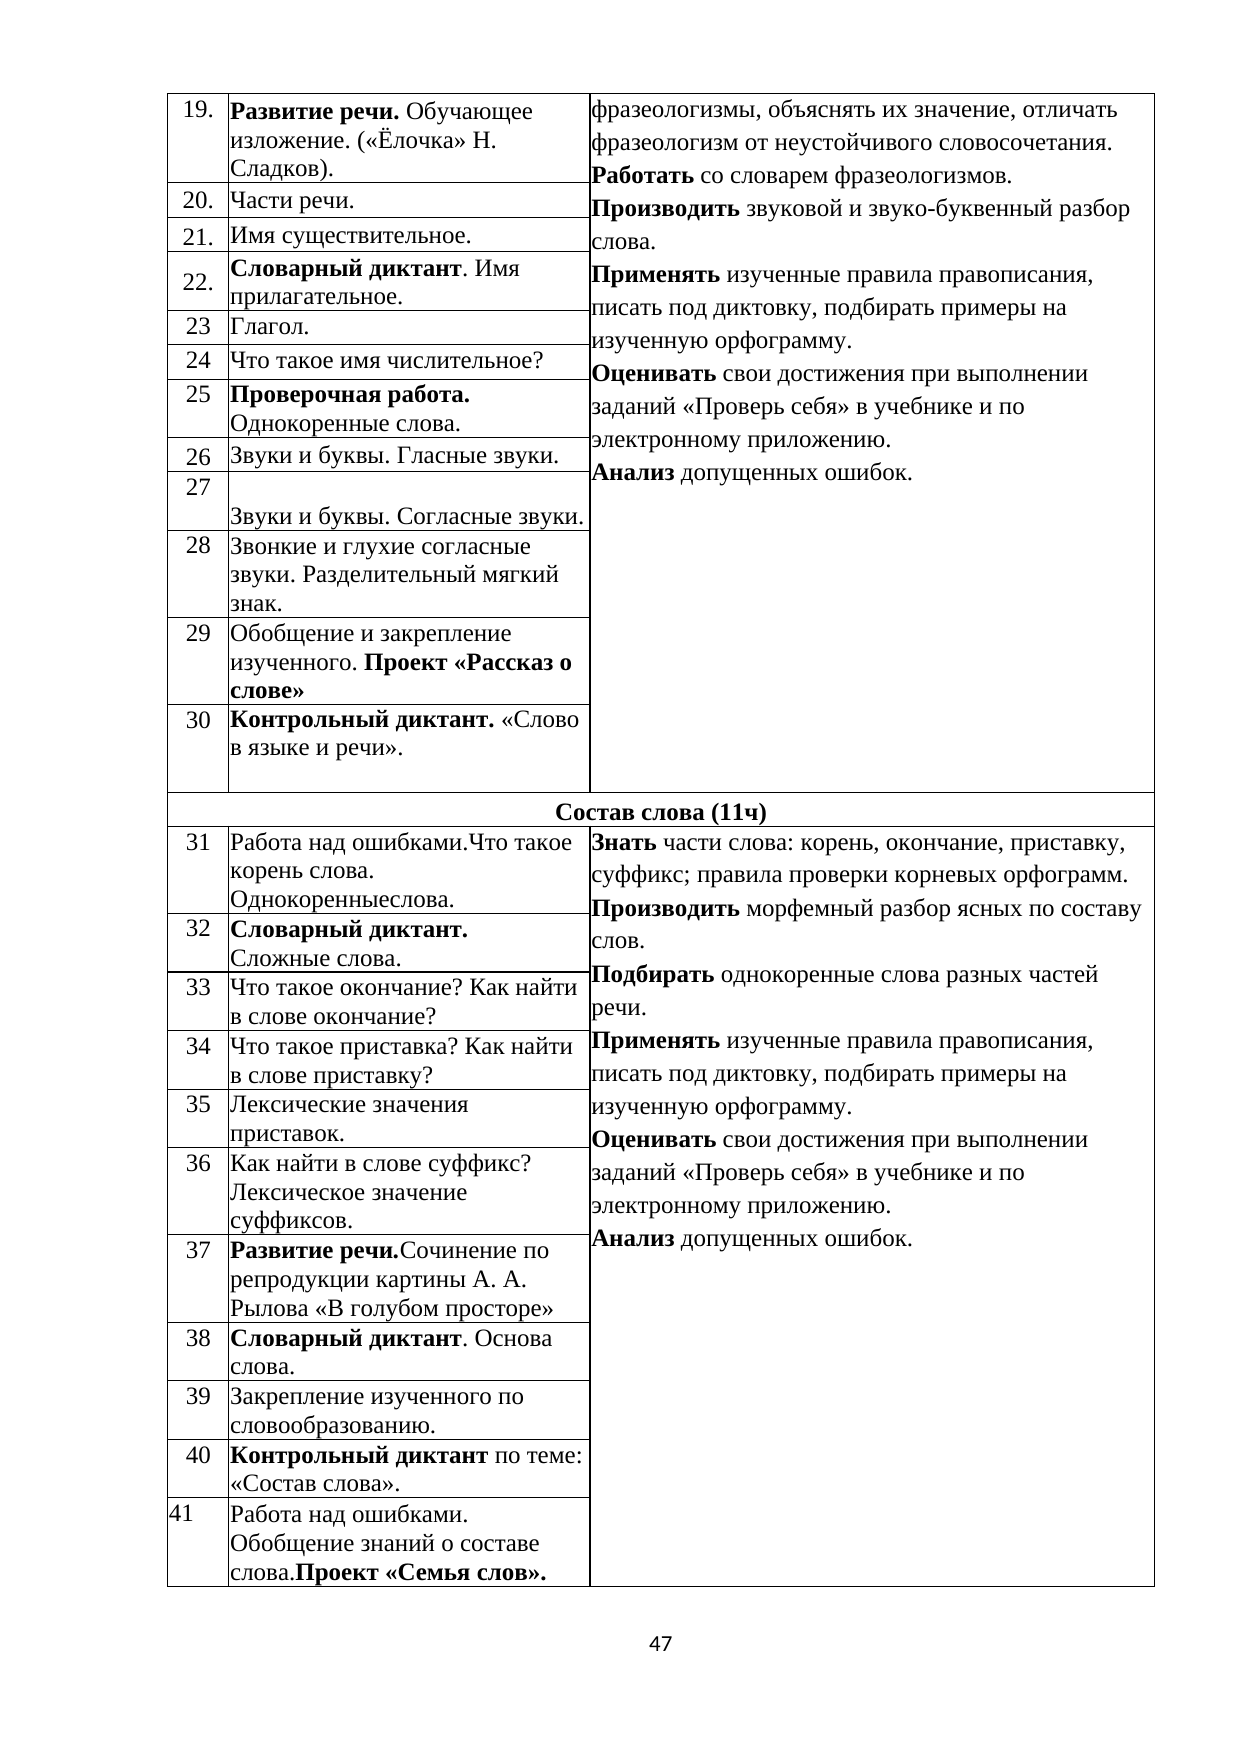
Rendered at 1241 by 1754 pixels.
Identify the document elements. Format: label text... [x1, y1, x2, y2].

table_cell 39 [168, 1381, 228, 1439]
table_cell Развитие речи.Сочинение по репродукции картины А. А. Рылова «В голубом просторе» [229, 1235, 589, 1322]
table_cell Работа над ошибками. Обобщение знаний о составе слова.Проект «Семья слов». [229, 1498, 589, 1586]
table_cell 31 [168, 827, 228, 912]
table_header фразеологизмы, объяснять их значение, отличать фразеологизм от неустойчивого словосочетания. Работать со словарем фразеологизмов. Производить звуковой и звуко-буквенный разбор слова. Применять изученные правила правописания, писать под диктовку, подбирать примеры на изученную орфограмму. Оценивать свои достижения при выполнении заданий «Проверь себя» в учебнике и по электронному приложению. Анализ допущенных ошибок. [591, 94, 1154, 792]
table_cell 21. [168, 218, 228, 251]
table_cell Словарный диктант. Сложные слова. [229, 914, 589, 971]
table_cell 25 [168, 380, 228, 437]
table_cell 27 [168, 472, 228, 529]
table_cell 38 [168, 1323, 228, 1380]
table_cell 24 [168, 345, 228, 378]
table_cell 32 [168, 914, 228, 971]
table_header 19. [168, 94, 228, 182]
table_cell 29 [168, 618, 228, 704]
table_cell 33 [168, 973, 228, 1030]
table_cell Обобщение и закрепление изученного. Проект «Рассказ о слове» [229, 618, 589, 704]
table_cell Контрольный диктант по теме: «Состав слова». [229, 1440, 589, 1497]
table_cell 22. [168, 252, 228, 310]
table_cell Словарный диктант. Имя прилагательное. [229, 252, 589, 310]
table_cell 23 [168, 311, 228, 344]
table_cell 40 [168, 1440, 228, 1497]
table_cell Знать части слова: корень, окончание, приставку, суффикс; правила проверки корневых орфограмм. Производить морфемный разбор ясных по составу слов. Подбирать однокоренные слова разных частей речи. Применять изученные правила правописания, писать под диктовку, подбирать примеры на изученную орфограмму. Оценивать свои достижения при выполнении заданий «Проверь себя» в учебнике и по электронному приложению. Анализ допущенных ошибок. [591, 827, 1154, 1586]
table_cell 28 [168, 531, 228, 617]
table_cell Закрепление изученного по словообразованию. [229, 1381, 589, 1439]
table_cell 36 [168, 1148, 228, 1234]
table_cell Имя существительное. [229, 218, 589, 251]
table_cell Звуки и буквы. Согласные звуки. [229, 472, 589, 529]
table_cell Части речи. [229, 183, 589, 217]
table_cell Звонкие и глухие согласные звуки. Разделительный мягкий знак. [229, 531, 589, 617]
table_cell 34 [168, 1031, 228, 1088]
table_cell 30 [168, 705, 228, 792]
table_header Развитие речи. Обучающее изложение. («Ёлочка» Н. Сладков). [229, 94, 589, 182]
table_cell Контрольный диктант. «Слово в языке и речи». [229, 705, 589, 792]
table_cell 37 [168, 1235, 228, 1322]
table_cell Как найти в слове суффикс? Лексическое значение суффиксов. [229, 1148, 589, 1234]
table_cell Лексические значения приставок. [229, 1090, 589, 1147]
table_cell Глагол. [229, 311, 589, 344]
table_cell 41 [168, 1498, 228, 1586]
table_cell 35 [168, 1090, 228, 1147]
table_cell Звуки и буквы. Гласные звуки. [229, 438, 589, 471]
table_cell 20. [168, 183, 228, 217]
table_cell Словарный диктант. Основа слова. [229, 1323, 589, 1380]
table_cell Проверочная работа. Однокоренные слова. [229, 380, 589, 437]
table_cell Что такое имя числительное? [229, 345, 589, 378]
table_cell Что такое приставка? Как найти в слове приставку? [229, 1031, 589, 1088]
table_cell Что такое окончание? Как найти в слове окончание? [229, 973, 589, 1030]
table_cell Состав слова (11ч) [168, 793, 1154, 826]
table_cell 26 [168, 438, 228, 471]
table_cell Работа над ошибками.Что такое корень слова. Однокоренныеслова. [229, 827, 589, 912]
